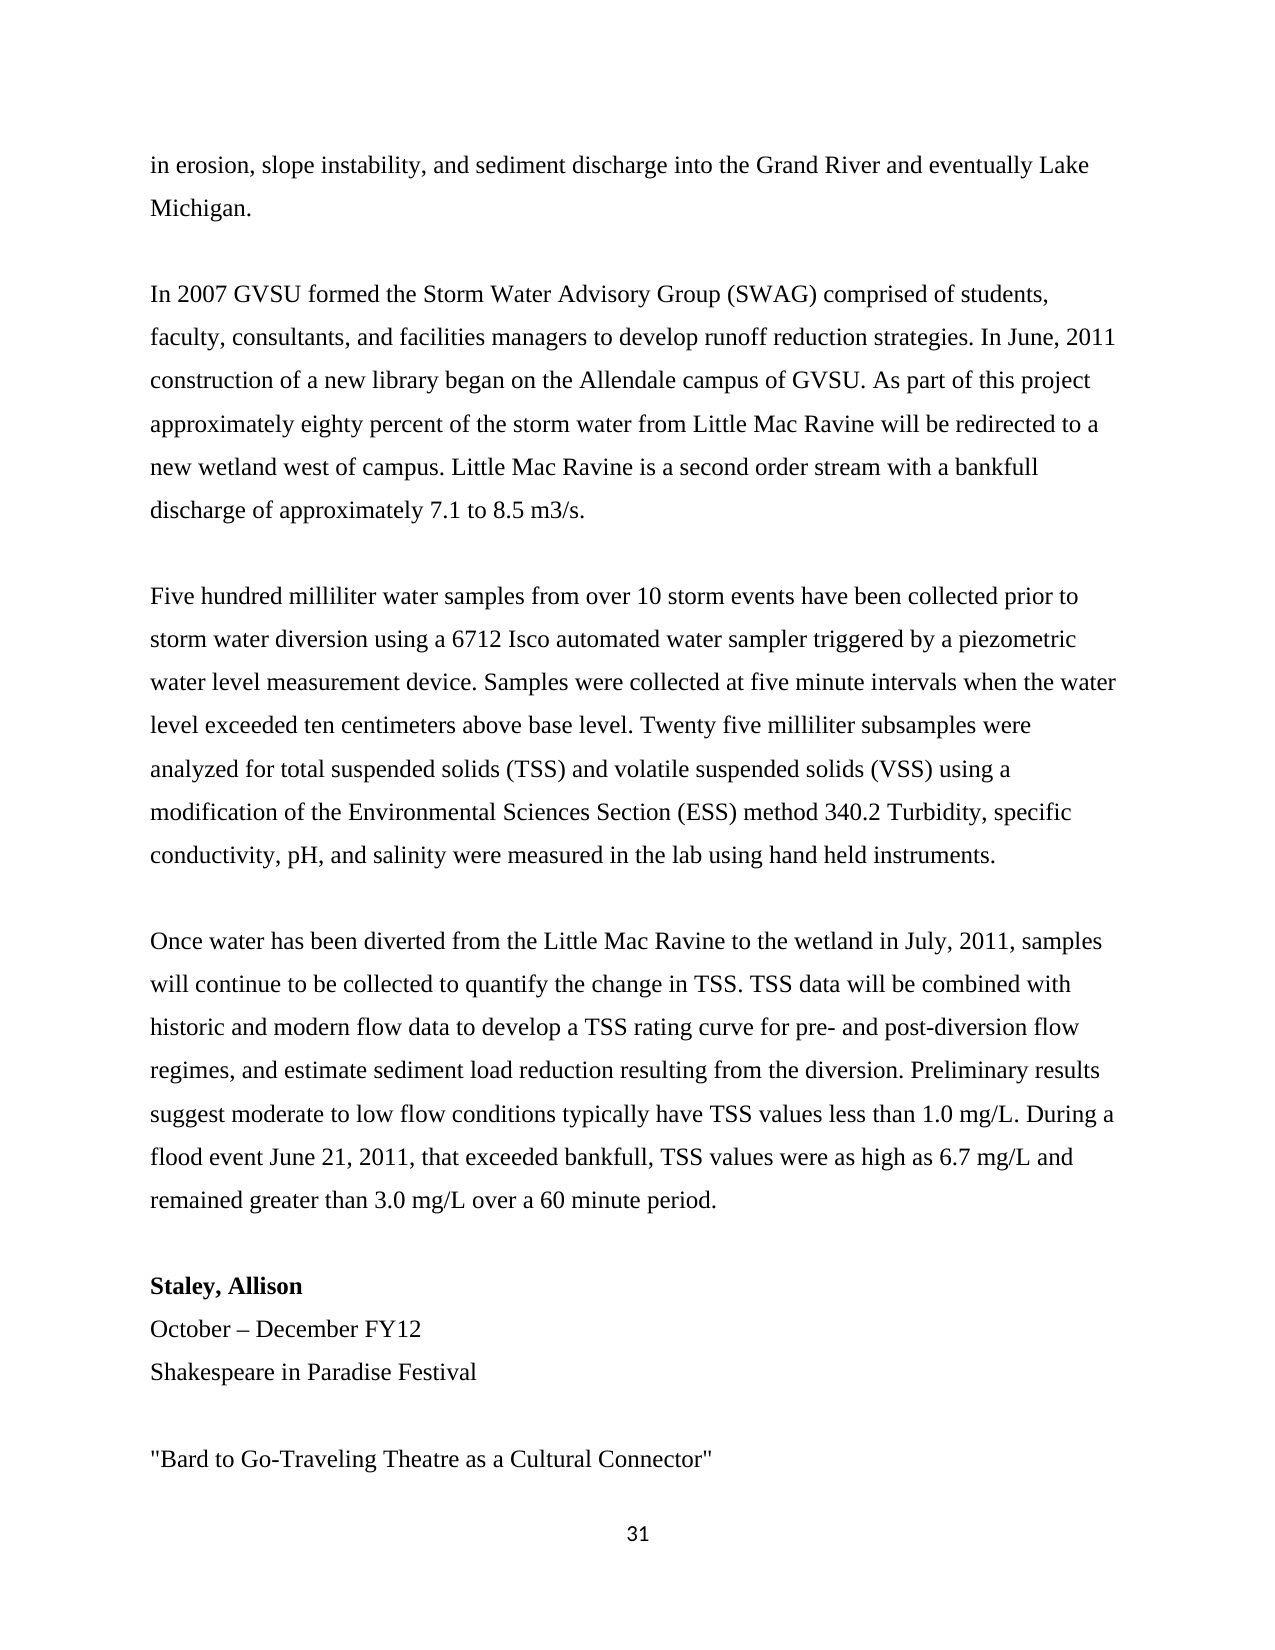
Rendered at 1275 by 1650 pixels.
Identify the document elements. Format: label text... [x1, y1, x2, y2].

text Five hundred milliliter water samples from over 10 storm events have been collected prior to storm water diversion using a 6712 Isco automated water sampler triggered by a piezometric water level measurement device. Samples were collected at five minute intervals when the water level exceeded ten centimeters above base level. Twenty five milliliter subsamples were analyzed for total suspended solids (TSS) and volatile suspended solids (VSS) using a modification of the Environmental Sciences Section (ESS) method 340.2 Turbidity, specific conductivity, pH, and salinity were measured in the lab using hand held instruments. [150, 581, 1125, 869]
text Once water has been diverted from the Little Mac Ravine to the wetland in July, 2011, samples will continue to be collected to quantify the change in TSS. TSS data will be combined with historic and modern flow data to develop a TSS rating curve for pre- and post-diversion flow regimes, and estimate sediment load reduction resulting from the diversion. Preliminary results suggest moderate to low flow conditions typically have TSS values less than 1.0 mg/L. During a flood event June 21, 2011, that exceeded bankfull, TSS values were as high as 6.7 mg/L and remained greater than 3.0 mg/L over a 60 minute period. [150, 926, 1125, 1214]
text "Bard to Go-Traveling Theatre as a Cultural Connector" [150, 1444, 1125, 1472]
text In 2007 GVSU formed the Storm Water Advisory Group (SWAG) comprised of students, faculty, consultants, and facilities managers to develop runoff reduction strategies. In June, 2011 construction of a new library began on the Allendale campus of GVSU. As part of this project approximately eighty percent of the storm water from Little Mac Ravine will be redirected to a new wetland west of campus. Little Mac Ravine is a second order stream with a bankfull discharge of approximately 7.1 to 8.5 m3/s. [150, 279, 1125, 524]
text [150, 150, 1125, 222]
text October – December FY12 [150, 1314, 1125, 1343]
text Staley, Allison [150, 1271, 1125, 1300]
text Shakespeare in Paradise Festival [150, 1357, 1125, 1386]
